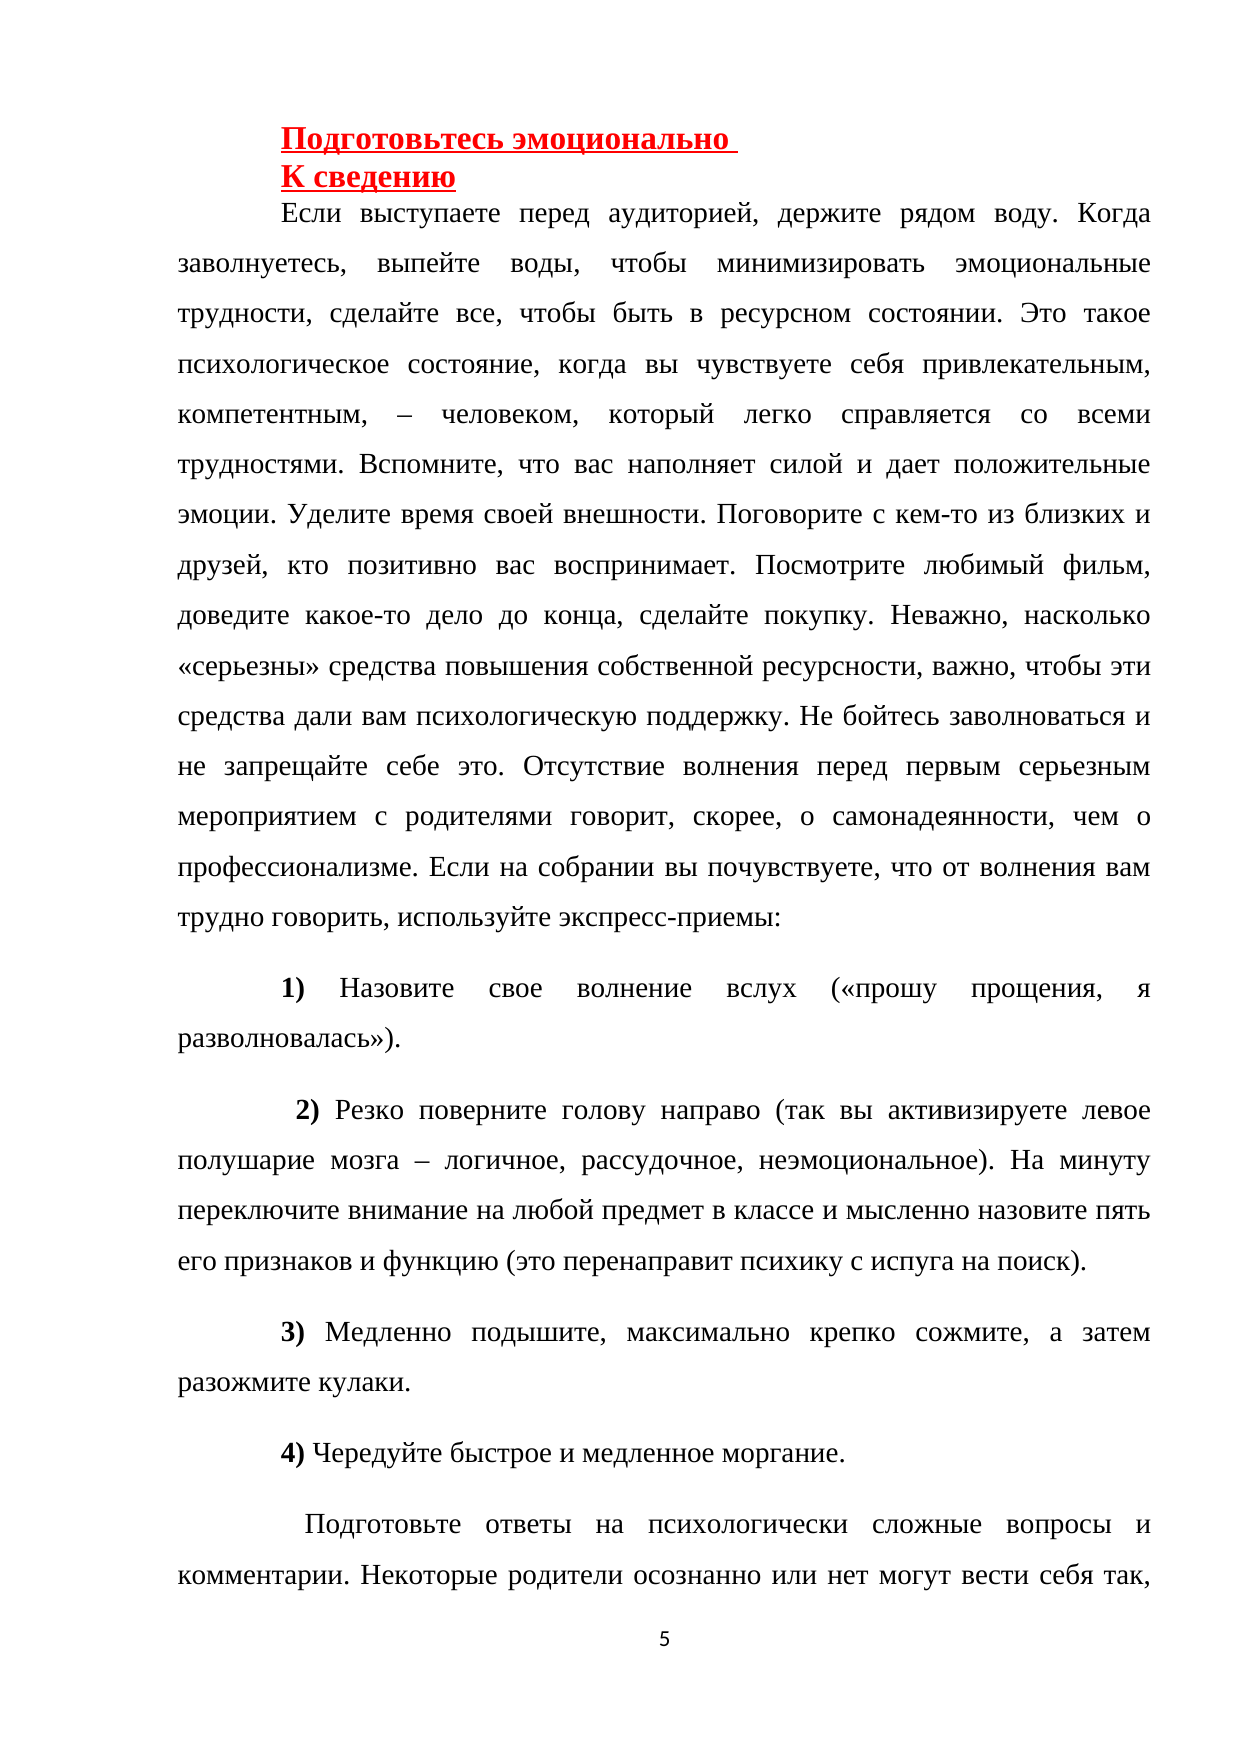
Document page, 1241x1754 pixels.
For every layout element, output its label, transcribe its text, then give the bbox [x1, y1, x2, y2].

text 3) Медленно подышите, максимально крепко сожмите, а затем разожмите кулаки. [177, 1314, 1152, 1398]
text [177, 1506, 1152, 1590]
text 4) Чередуйте быстрое и медленное моргание. [177, 1435, 1152, 1469]
text 2) Резко поверните голову направо (так вы активизируете левое полушарие мозга – логичное, рассудочное, неэмоциональное). На минуту переключите внимание на любой предмет в классе и мысленно назовите пять его признаков и функцию (это перенаправит психику с испуга на поиск). [177, 1092, 1152, 1276]
text Подготовьтесь эмоционально [177, 118, 1152, 156]
text К сведению [177, 156, 1152, 195]
text 1) Назовите свое волнение вслух («прошу прощения, я разволновалась»). [177, 970, 1152, 1054]
text Если выступаете перед аудиторией, держите рядом воду. Когда заволнуетесь, выпейте воды, чтобы минимизировать эмоциональные трудности, сделайте все, чтобы быть в ресурсном состоянии. Это такое психологическое состояние, когда вы чувствуете себя привлекательным, компетентным, – человеком, который легко справляется со всеми трудностями. Вспомните, что вас наполняет силой и дает положительные эмоции. Уделите время своей внешности. Поговорите с кем-то из близких и друзей, кто позитивно вас воспринимает. Посмотрите любимый фильм, доведите какое-то дело до конца, сделайте покупку. Неважно, насколько «серьезны» средства повышения собственной ресурсности, важно, чтобы эти средства дали вам психологическую поддержку. Не бойтесь заволноваться и не запрещайте себе это. Отсутствие волнения перед первым серьезным мероприятием с родителями говорит, скорее, о самонадеянности, чем о профессионализме. Если на собрании вы почувствуете, что от волнения вам трудно говорить, используйте экспресс-приемы: [177, 195, 1152, 933]
